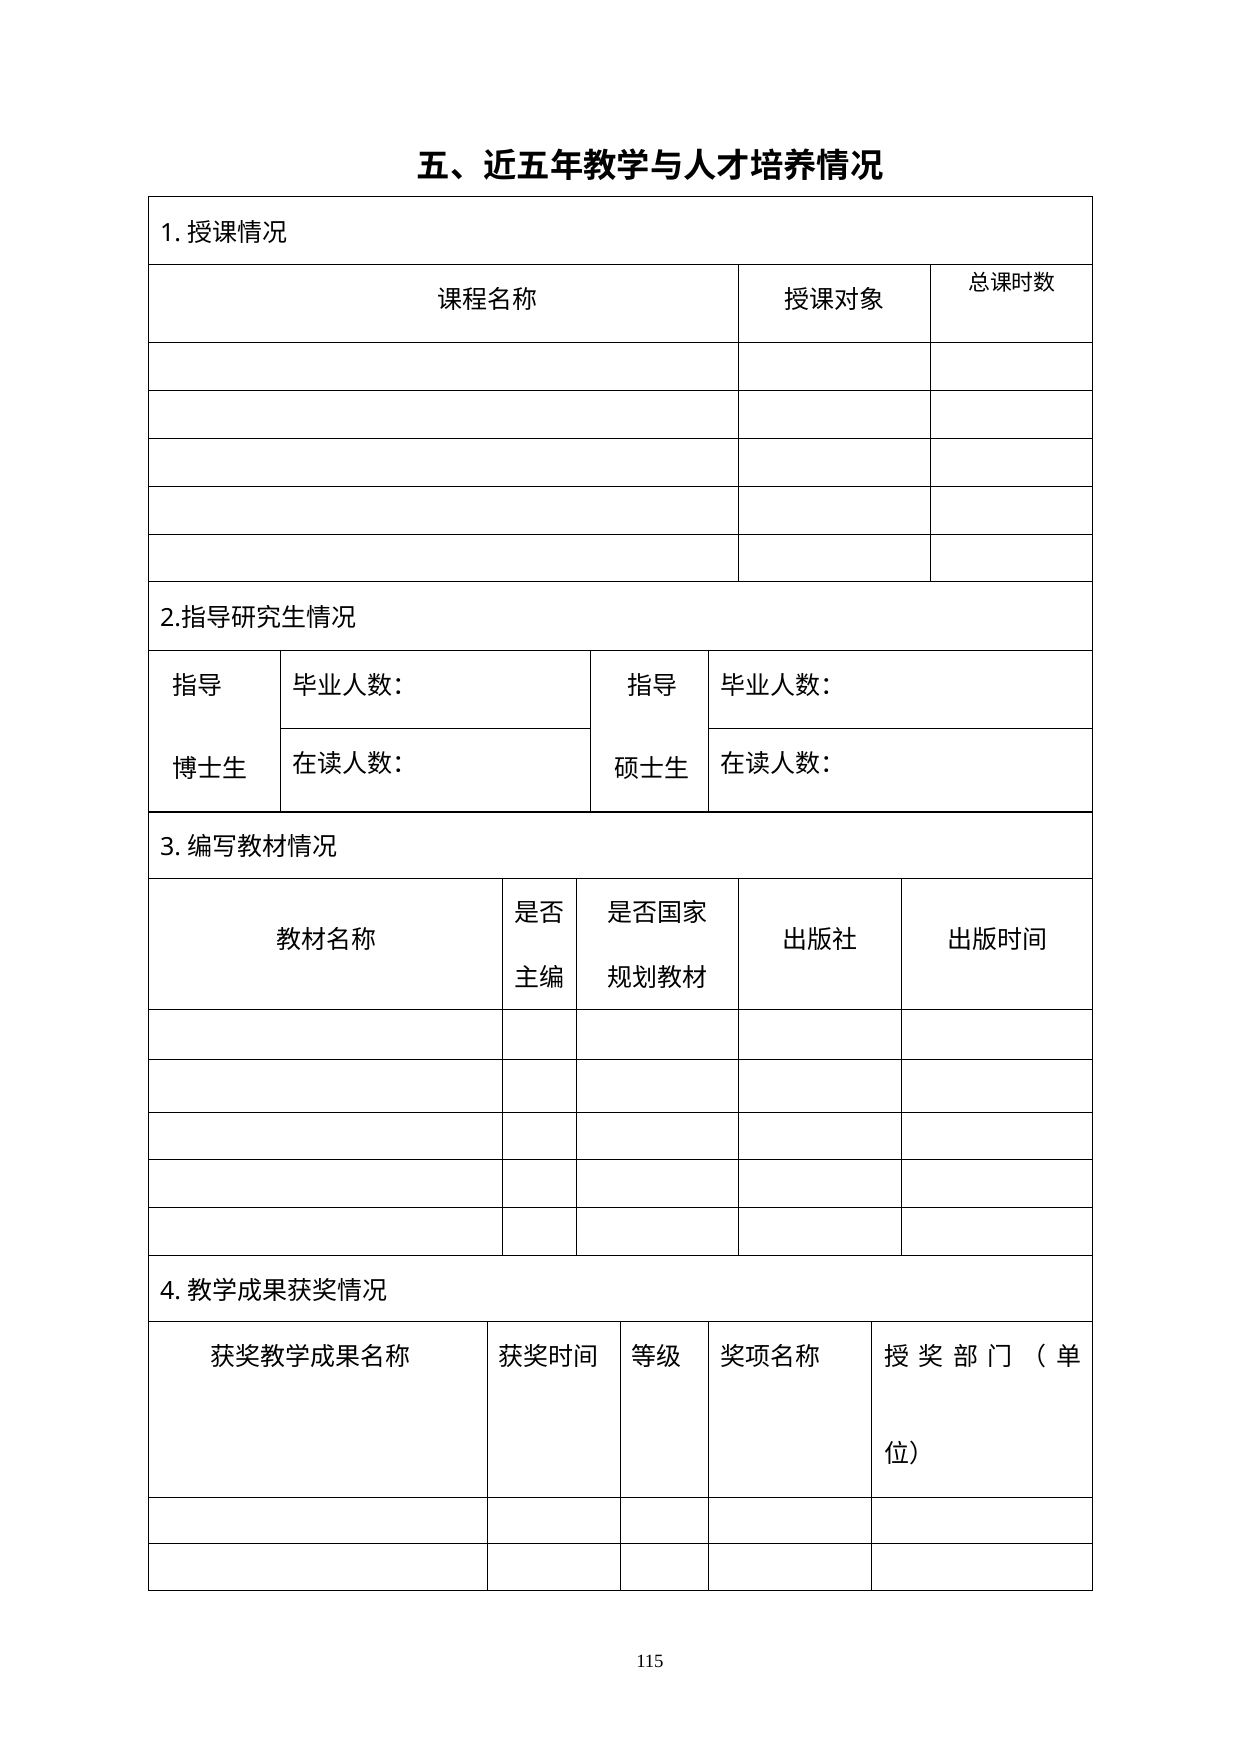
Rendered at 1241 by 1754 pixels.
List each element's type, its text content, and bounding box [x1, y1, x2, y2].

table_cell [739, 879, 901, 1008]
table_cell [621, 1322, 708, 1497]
subtitle 五、近五年教学与人才培养情况 [148, 131, 1152, 196]
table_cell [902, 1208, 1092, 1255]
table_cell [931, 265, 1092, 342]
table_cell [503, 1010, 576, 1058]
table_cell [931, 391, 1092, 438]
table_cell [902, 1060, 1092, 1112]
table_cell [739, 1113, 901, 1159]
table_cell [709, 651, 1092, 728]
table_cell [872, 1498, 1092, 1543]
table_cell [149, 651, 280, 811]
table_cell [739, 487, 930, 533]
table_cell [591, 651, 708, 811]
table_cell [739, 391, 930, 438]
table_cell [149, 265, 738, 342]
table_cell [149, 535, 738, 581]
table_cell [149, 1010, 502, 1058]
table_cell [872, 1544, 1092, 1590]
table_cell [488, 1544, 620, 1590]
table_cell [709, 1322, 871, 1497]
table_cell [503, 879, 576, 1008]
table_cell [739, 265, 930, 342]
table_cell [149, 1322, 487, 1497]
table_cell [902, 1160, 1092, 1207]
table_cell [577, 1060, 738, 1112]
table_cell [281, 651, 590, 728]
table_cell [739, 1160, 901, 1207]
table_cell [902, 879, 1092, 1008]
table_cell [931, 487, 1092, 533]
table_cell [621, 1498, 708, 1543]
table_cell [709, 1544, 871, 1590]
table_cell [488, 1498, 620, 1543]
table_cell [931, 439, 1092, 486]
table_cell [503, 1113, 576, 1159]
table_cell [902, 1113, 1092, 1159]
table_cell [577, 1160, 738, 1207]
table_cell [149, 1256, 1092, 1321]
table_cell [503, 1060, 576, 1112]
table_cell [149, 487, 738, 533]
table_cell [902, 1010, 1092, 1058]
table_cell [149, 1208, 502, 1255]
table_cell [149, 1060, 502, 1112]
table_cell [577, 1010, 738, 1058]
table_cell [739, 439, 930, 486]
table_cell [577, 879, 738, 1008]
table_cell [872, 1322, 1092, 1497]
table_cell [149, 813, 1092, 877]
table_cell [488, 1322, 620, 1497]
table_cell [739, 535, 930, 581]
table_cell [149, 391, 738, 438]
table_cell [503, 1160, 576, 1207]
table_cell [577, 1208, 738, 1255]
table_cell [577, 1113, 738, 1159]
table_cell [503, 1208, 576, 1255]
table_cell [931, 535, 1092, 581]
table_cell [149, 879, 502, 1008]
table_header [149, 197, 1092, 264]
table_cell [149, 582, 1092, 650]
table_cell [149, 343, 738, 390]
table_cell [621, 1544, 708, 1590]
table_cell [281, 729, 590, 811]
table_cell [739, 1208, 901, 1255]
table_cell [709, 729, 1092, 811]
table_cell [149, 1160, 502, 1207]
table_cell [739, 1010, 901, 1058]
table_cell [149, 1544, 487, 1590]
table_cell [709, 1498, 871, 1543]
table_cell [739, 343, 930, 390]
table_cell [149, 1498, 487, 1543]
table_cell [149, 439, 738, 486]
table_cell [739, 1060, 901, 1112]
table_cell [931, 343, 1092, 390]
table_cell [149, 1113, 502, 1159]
